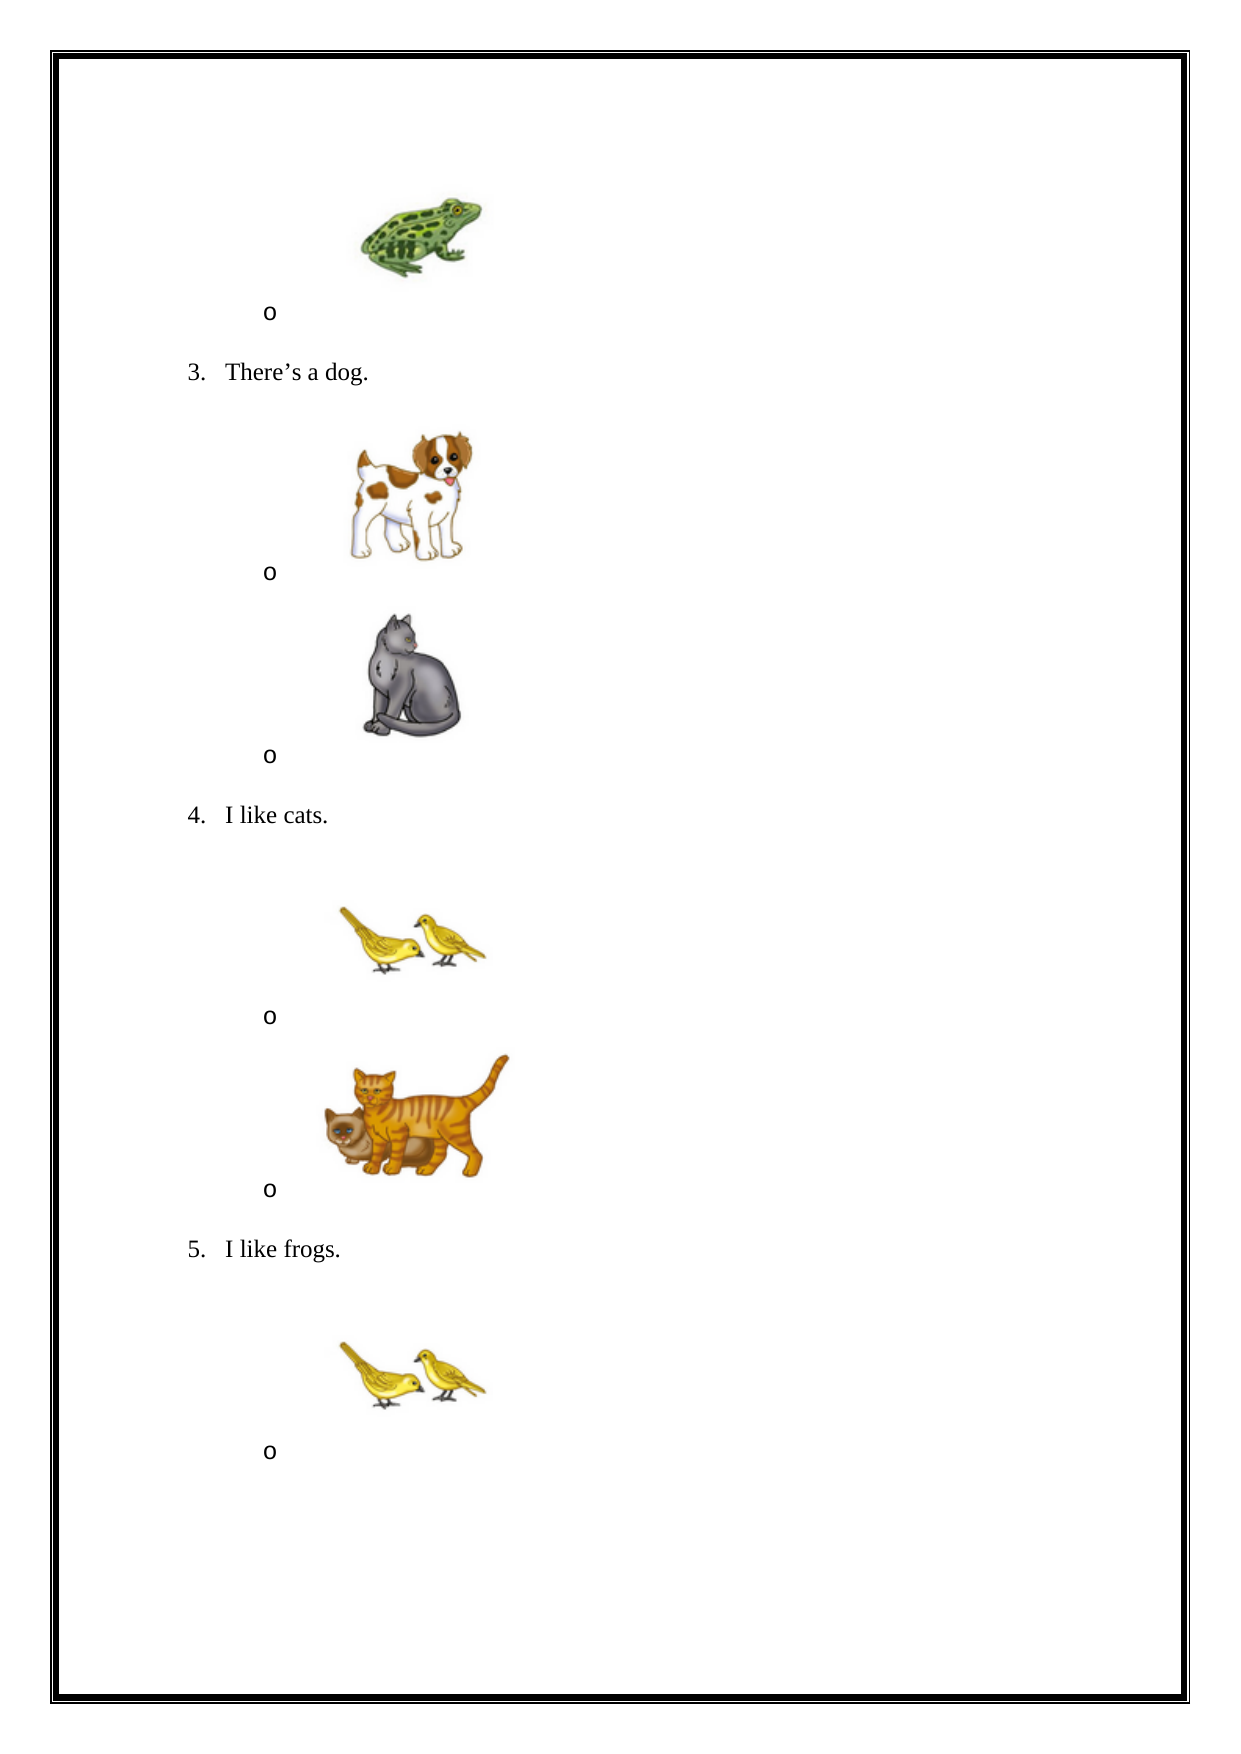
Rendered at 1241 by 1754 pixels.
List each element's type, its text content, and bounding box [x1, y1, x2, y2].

picture [300, 1292, 521, 1460]
picture [300, 150, 525, 321]
picture [300, 1032, 522, 1198]
picture [300, 588, 519, 763]
picture [300, 857, 521, 1025]
picture [300, 415, 516, 581]
list I like cats. [187, 800, 1090, 828]
list I like frogs. [187, 1234, 1090, 1263]
list There’s a dog. [187, 357, 1090, 386]
